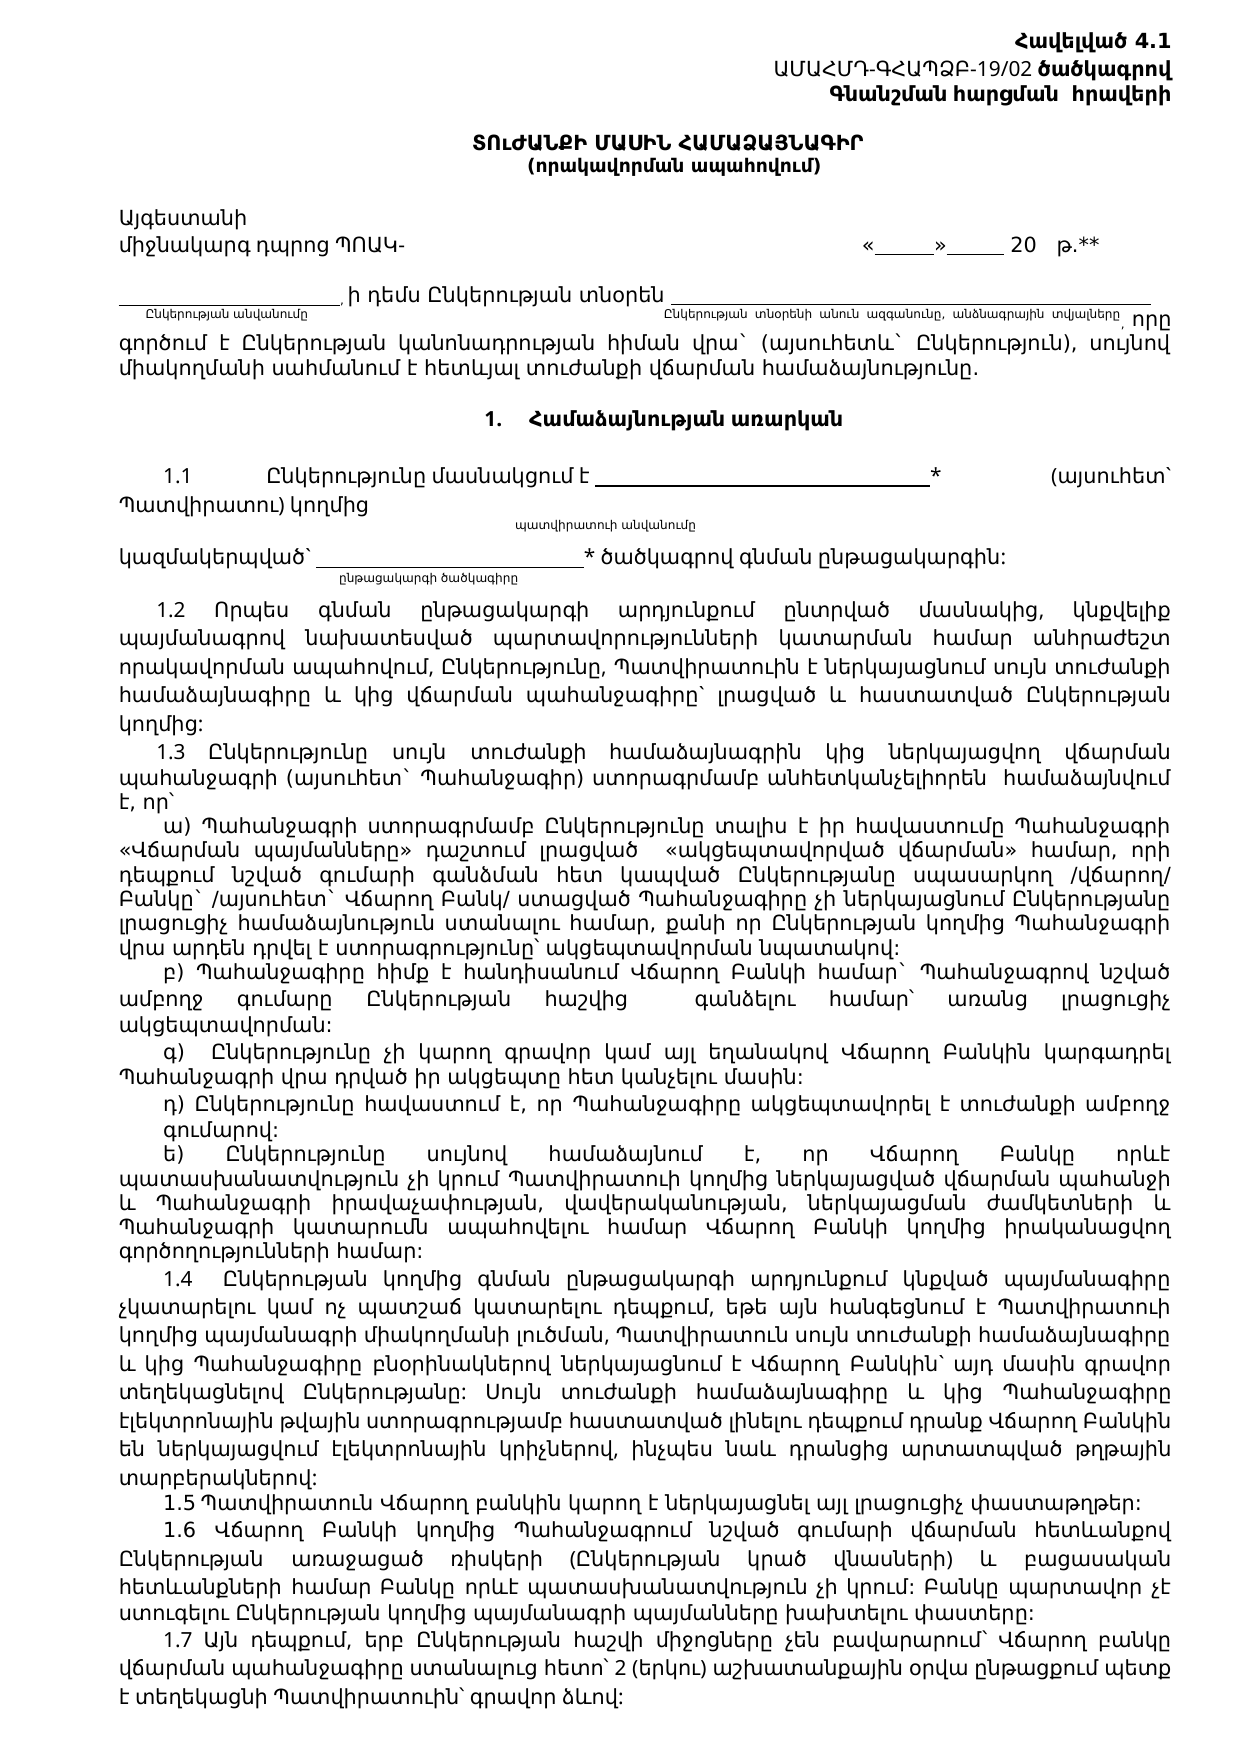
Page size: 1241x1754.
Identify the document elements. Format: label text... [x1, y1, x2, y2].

text գ) Ընկերությունը չի կարող գրավոր կամ այլ եղանակով Վճարող Բանկին կարգադրել Պահանջագրի վրա դրված իր ակցեպտը հետ կանչելու մասին: [118, 1037, 1171, 1089]
text 1.4 Ընկերության կողմից գնման ընթացակարգի արդյունքում կնքված պայմանագիրը չկատարելու կամ ոչ պատշաճ կատարելու դեպքում, եթե այն հանգեցնում է Պատվիրատուի կողմից պայմանագրի միակողմանի լուծման, Պատվիրատուն սույն տուժանքի համաձայնագիրը և կից Պահանջագիրը բնօրինակներով ներկայացնում է Վճարող Բանկին` այդ մասին գրավոր տեղեկացնելով Ընկերությանը: Սույն տուժանքի համաձայնագիրը և կից Պահանջագիրը էլեկտրոնային թվային ստորագրությամբ հաստատված լինելու դեպքում դրանք Վճարող Բանկին են ներկայացվում էլեկտրոնային կրիչներով, ինչպես նաև դրանցից արտատպված թղթային տարբերակներով: [118, 1264, 1171, 1491]
list Ընկերությունը մասնակցում է * (այսուհետ` Պատվիրատու) կողմից [118, 461, 1171, 518]
text ՏՈւԺԱՆՔԻ ՄԱՍԻՆ ՀԱՄԱՁԱՅՆԱԳԻՐ [118, 131, 1171, 155]
text ա) Պահանջագրի ստորագրմամբ Ընկերությունը տալիս է իր հավաստումը Պահանջագրի «Վճարման պայմանները» դաշտում լրացված «ակցեպտավորված վճարման» համար, որի դեպքում նշված գումարի գանձման հետ կապված Ընկերությանը սպասարկող /վճարող/ Բանկը` /այսուհետ` Վճարող Բանկ/ ստացված Պահանջագիրը չի ներկայացնում Ընկերությանը լրացուցիչ համաձայնություն ստանալու համար, քանի որ Ընկերության կողմից Պահանջագրի վրա արդեն դրվել է ստորագրությունը՝ ակցեպտավորման նպատակով: [118, 814, 1171, 960]
list Համաձայնության առարկան [156, 404, 1171, 432]
text ե) Ընկերությունը սույնով համաձայնում է, որ Վճարող Բանկը որևէ պատասխանատվություն չի կրում Պատվիրատուի կողմից ներկայացված վճարման պահանջի և Պահանջագրի իրավաչափության, վավերականության, ներկայացման ժամկետների և Պահանջագրի կատարումն ապահովելու համար Վճարող Բանկի կողմից իրականացվող գործողությունների համար: [118, 1142, 1171, 1264]
text Այգեստանի [118, 206, 1171, 230]
text , ի դեմս Ընկերության տնօրեն [118, 283, 1171, 307]
text Հավելված 4.1 [118, 29, 1171, 54]
text կազմակերպված` * ծածկագրով գնման ընթացակարգին: [118, 542, 1171, 571]
text ԱՄԱՀՄԴ-ԳՀԱՊՁԲ-19/02 ծածկագրով [118, 54, 1171, 82]
text Գնանշման հարցման հրավերի [118, 82, 1171, 107]
text միջնակարգ դպրոց ՊՈԱԿ- « » 20 թ.** [118, 230, 1171, 258]
text 1.7 Այն դեպքում, երբ Ընկերության հաշվի միջոցները չեն բավարարում՝ Վճարող բանկը վճարման պահանջագիրը ստանալուց հետո՝ 2 (երկու) աշխատանքային օրվա ընթացքում պետք է տեղեկացնի Պատվիրատուին՝ գրավոր ձևով: [118, 1625, 1171, 1710]
text բ) Պահանջագիրը հիմք է հանդիսանում Վճարող Բանկի համար` Պահանջագրով նշված ամբողջ գումարը Ընկերության հաշվից գանձելու համար՝ առանց լրացուցիչ ակցեպտավորման: [118, 960, 1171, 1037]
text (որակավորման ապահովում) [118, 155, 1171, 177]
list Պատվիրատուն Վճարող բանկին կարող է ներկայացնել այլ լրացուցիչ փաստաթղթեր: [163, 1491, 1171, 1515]
text ընթացակարգի ծածկագիրը [163, 571, 1171, 595]
text 1.2 Որպես գնման ընթացակարգի արդյունքում ընտրված մասնակից, կնքվելիք պայմանագրով նախատեսված պարտավորությունների կատարման համար անհրաժեշտ որակավորման ապահովում, Ընկերությունը, Պատվիրատուին է ներկայացնում սույն տուժանքի համաձայնագիրը և կից վճարման պահանջագիրը` լրացված և հաստատված Ընկերության կողմից: [118, 595, 1171, 737]
text դ) Ընկերությունը հավաստում է, որ Պահանջագիրը ակցեպտավորել է տուժանքի ամբողջ գումարով: [163, 1089, 1171, 1142]
text պատվիրատուի անվանումը [163, 518, 1171, 542]
text 1.6 Վճարող Բանկի կողմից Պահանջագրում նշված գումարի վճարման հետևանքով Ընկերության առաջացած ռիսկերի (Ընկերության կրած վնասների) և բացասական հետևանքների համար Բանկը որևէ պատասխանատվություն չի կրում: Բանկը պարտավոր չէ ստուգելու Ընկերության կողմից պայմանագրի պայմանները խախտելու փաստերը: [118, 1515, 1171, 1625]
text 1.3 Ընկերությունը սույն տուժանքի համաձայնագրին կից ներկայացվող վճարման պահանջագրի (այսուհետ` Պահանջագիր) ստորագրմամբ անհետկանչելիորեն համաձայնվում է, որ՝ [118, 737, 1171, 814]
text Ընկերության անվանումը Ընկերության տնօրենի անուն ազգանունը, անձնագրային տվյալները, որը գործում է Ընկերության կանոնադրության հիման վրա` (այսուհետև` Ընկերություն), սույնով միակողմանի սահմանում է հետևյալ տուժանքի վճարման համաձայնությունը. [118, 307, 1171, 380]
